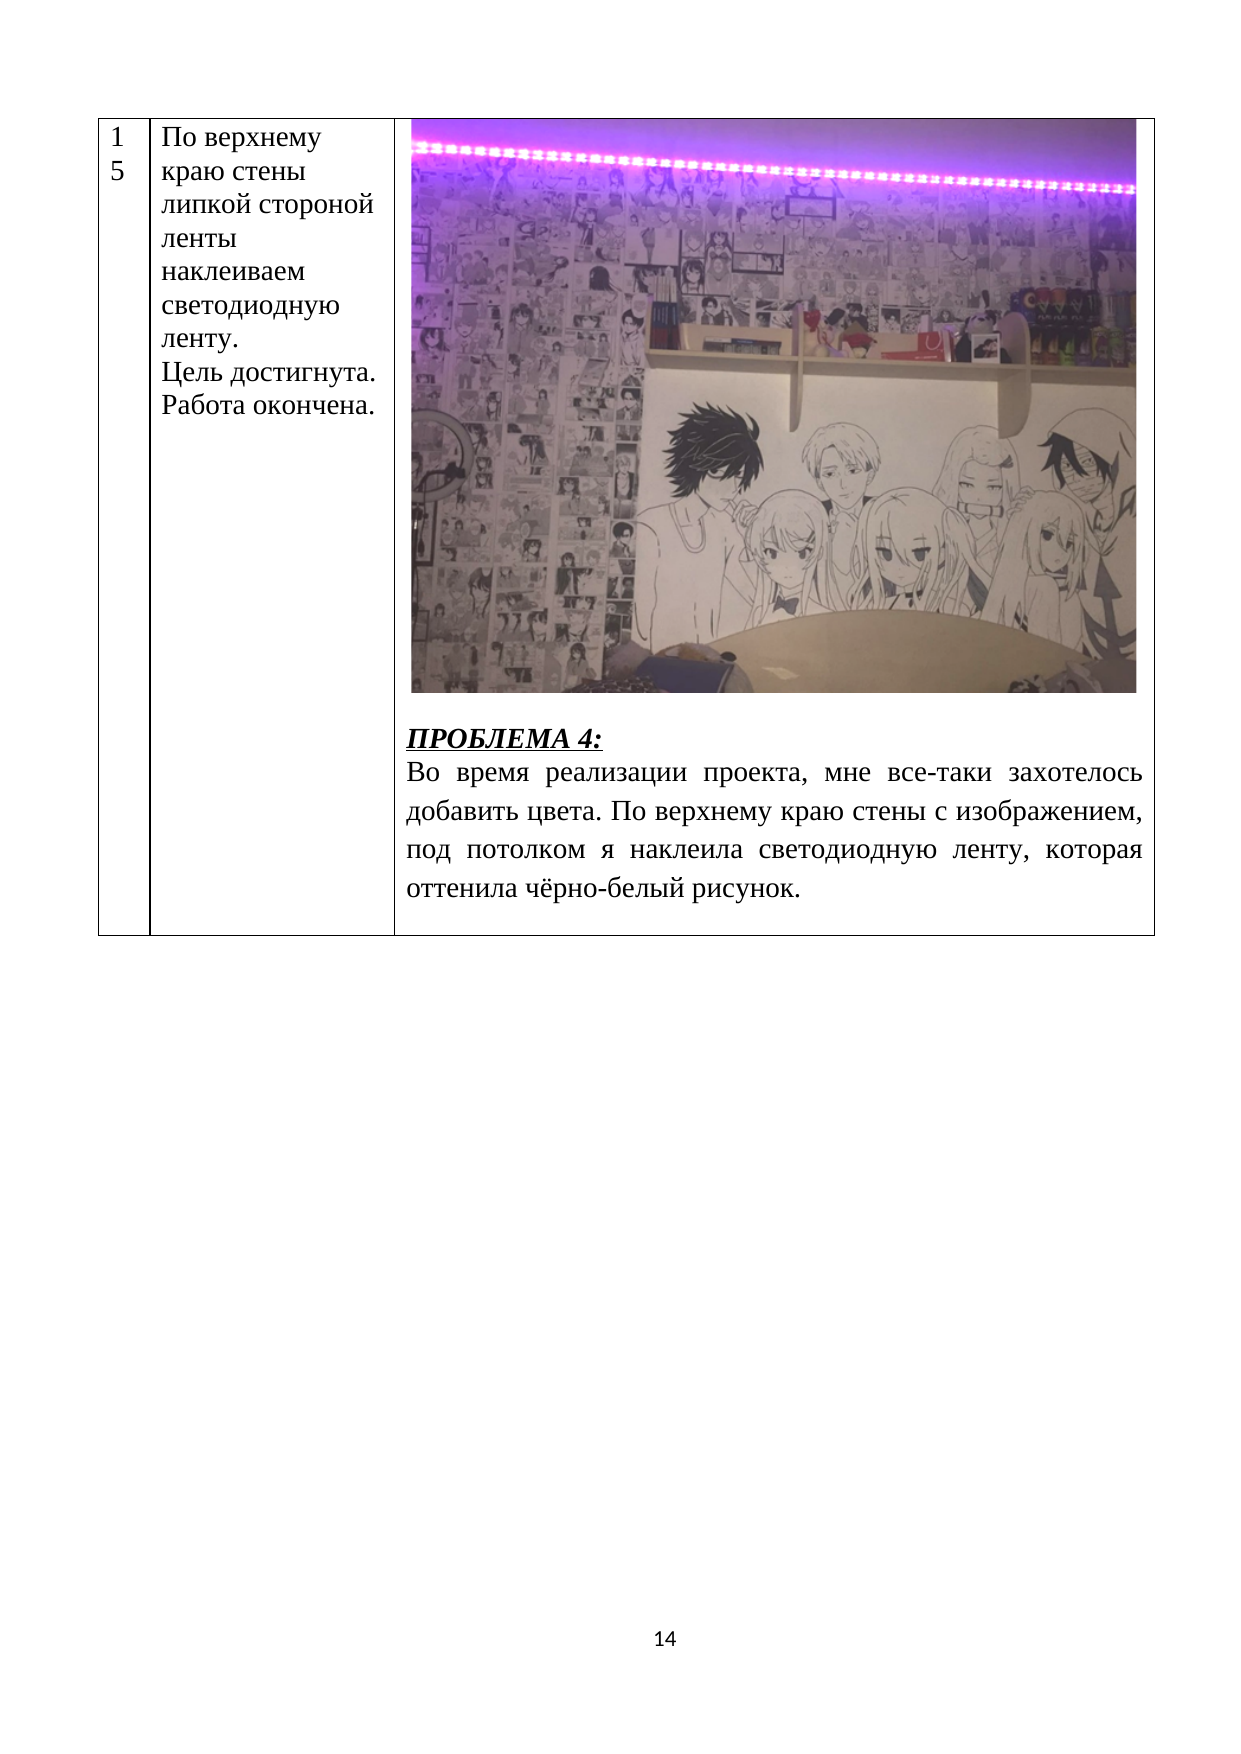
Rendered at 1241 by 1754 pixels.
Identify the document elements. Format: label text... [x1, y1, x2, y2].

table_cell 15 [99, 119, 149, 935]
table_cell По верхнему краю стены липкой стороной ленты наклеиваем светодиодную ленту. Цель достигнута. Работа окончена. [151, 119, 394, 935]
picture [411, 119, 1137, 693]
table_cell ПРОБЛЕМА 4: Во время реализации проекта, мне все-таки захотелось добавить цвета. По верхнему краю стены с изображением, под потолком я наклеила светодиодную ленту, которая оттенила чёрно-белый рисунок. [395, 119, 1154, 935]
